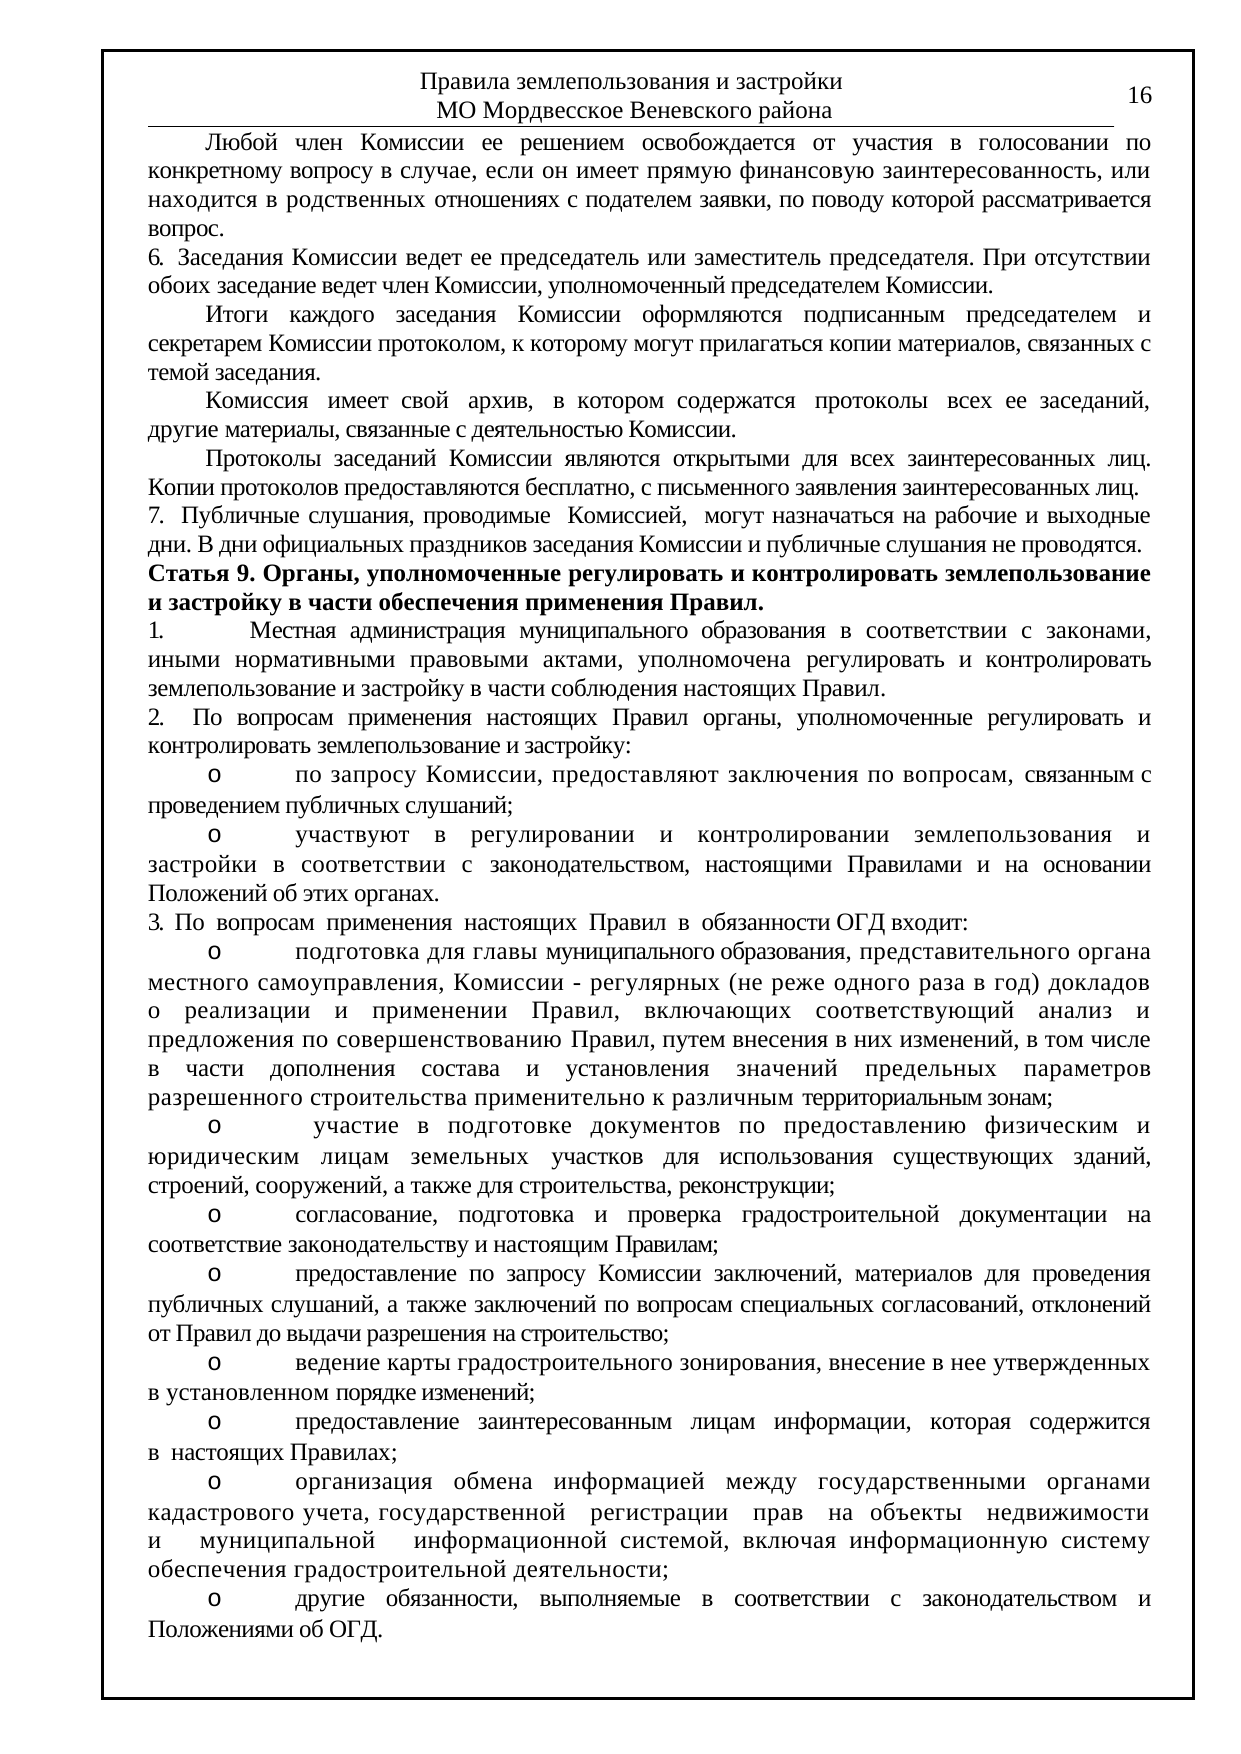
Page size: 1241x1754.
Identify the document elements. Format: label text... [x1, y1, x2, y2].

text 3. По вопросам применения настоящих Правил в обязанности ОГД входит: [148, 907, 1152, 936]
subtitle Статья 9. Органы, уполномоченные регулировать и контролировать землепользование и застройку в части обеспечения применения Правил. [148, 558, 1152, 615]
text предоставление заинтересованным лицам информации, которая содержится в настоящих Правилах; [148, 1406, 1152, 1466]
text участие в подготовке документов по предоставлению физическим и юридическим лицам земельных участков для использования существующих зданий, строений, сооружений, а также для строительства, реконструкции; [148, 1110, 1152, 1199]
text по запросу Комиссии, предоставляют заключения по вопросам, связанным с проведением публичных слушаний; [148, 759, 1152, 819]
text Протоколы заседаний Комиссии являются открытыми для всех заинтересованных лиц. Копии протоколов предоставляются бесплатно, с письменного заявления заинтересованных лиц. [148, 443, 1152, 500]
text участвуют в регулировании и контролировании землепользования и застройки в соответствии с законодательством, настоящими Правилами и на основании Положений об этих органах. [148, 819, 1152, 907]
text ведение карты градостроительного зонирования, внесение в нее утвержденных в установленном порядке изменений; [148, 1347, 1152, 1406]
text 1. Местная администрация муниципального образования в соответствии с законами, иными нормативными правовыми актами, уполномочена регулировать и контролировать землепользование и застройку в части соблюдения настоящих Правил. [148, 615, 1152, 702]
text 2. По вопросам применения настоящих Правил органы, уполномоченные регулировать и контролировать землепользование и застройку: [148, 702, 1152, 759]
text подготовка для главы муниципального образования, представительного органа местного самоуправления, Комиссии - регулярных (не реже одного раза в год) докладов о реализации и применении Правил, включающих соответствующий анализ и предложения по совершенствованию Правил, путем внесения в них изменений, в том числе в части дополнения состава и установления значений предельных параметров разрешенного строительства применительно к различным территориальным зонам; [148, 936, 1152, 1110]
text 6. Заседания Комиссии ведет ее председатель или заместитель председателя. При отсутствии обоих заседание ведет член Комиссии, уполномоченный председателем Комиссии. [148, 242, 1152, 299]
text предоставление по запросу Комиссии заключений, материалов для проведения публичных слушаний, а также заключений по вопросам специальных согласований, отклонений от Правил до выдачи разрешения на строительство; [148, 1258, 1152, 1347]
text организация обмена информацией между государственными органами кадастрового учета, государственной регистрации прав на объекты недвижимости и муниципальной информационной системой, включая информационную систему обеспечения градостроительной деятельности; [148, 1466, 1152, 1583]
text Итоги каждого заседания Комиссии оформляются подписанным председателем и секретарем Комиссии протоколом, к которому могут прилагаться копии материалов, связанных с темой заседания. [148, 299, 1152, 385]
text согласование, подготовка и проверка градостроительной документации на соответствие законодательству и настоящим Правилам; [148, 1199, 1152, 1258]
text другие обязанности, выполняемые в соответствии с законодательством и Положениями об ОГД. [148, 1583, 1152, 1642]
text 7. Публичные слушания, проводимые Комиссией, могут назначаться на рабочие и выходные дни. В дни официальных праздников заседания Комиссии и публичные слушания не проводятся. [148, 500, 1152, 558]
text Любой член Комиссии ее решением освобождается от участия в голосовании по конкретному вопросу в случае, если он имеет прямую финансовую заинтересованность, или находится в родственных отношениях с подателем заявки, по поводу которой рассматривается вопрос. [148, 127, 1152, 242]
text Комиссия имеет свой архив, в котором содержатся протоколы всех ее заседаний, другие материалы, связанные с деятельностью Комиссии. [148, 385, 1152, 443]
